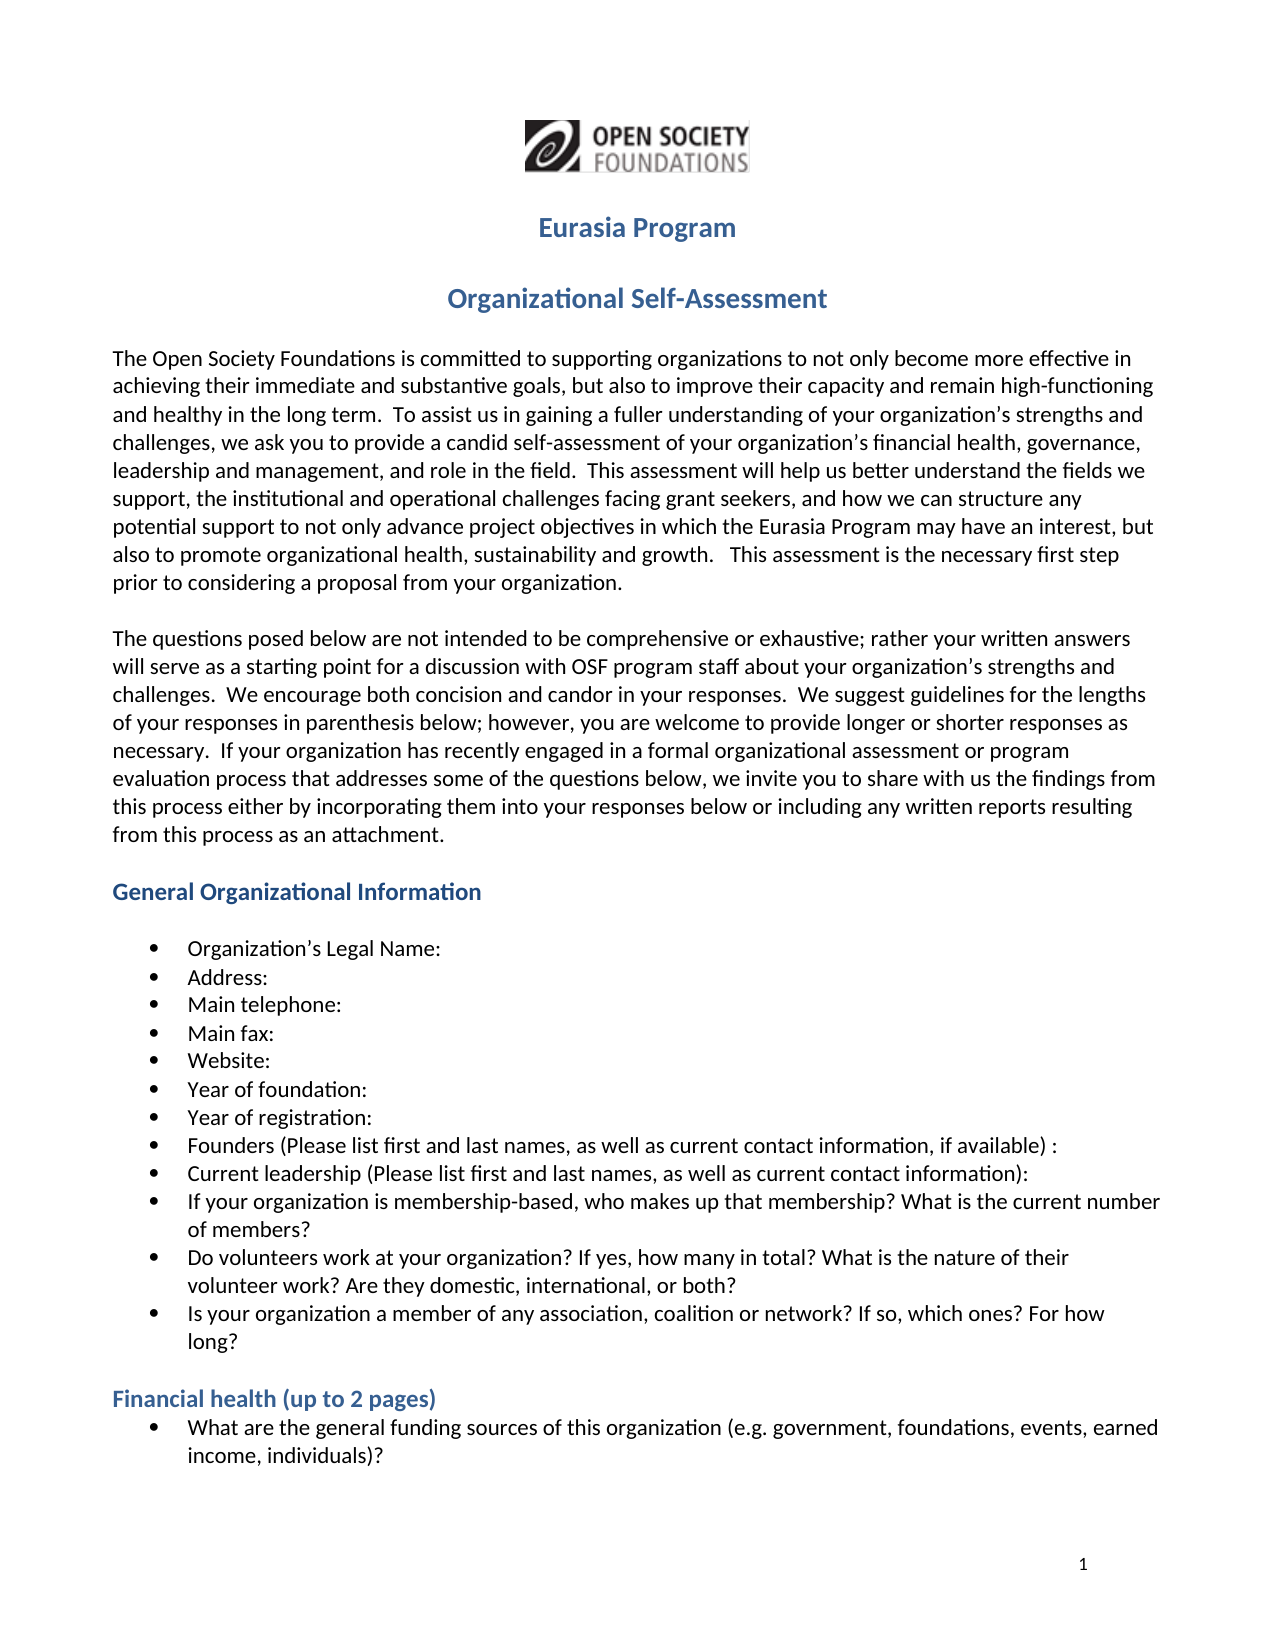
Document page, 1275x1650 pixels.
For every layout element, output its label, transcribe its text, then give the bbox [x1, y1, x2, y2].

list Year of foundation: [150, 1075, 1162, 1103]
list Is your organization a member of any association, coalition or network? If so, which ones? For how [150, 1299, 1162, 1327]
list Founders (Please list first and last names, as well as current contact information, if available) : [150, 1131, 1162, 1159]
list Main telephone: [150, 991, 1162, 1019]
list Eurasia Program [112, 209, 1162, 244]
list If your organization is membership-based, who makes up that membership? What is the current number of members? [150, 1187, 1162, 1243]
list Address: [150, 963, 1162, 991]
list Main fax: [150, 1019, 1162, 1047]
text The questions posed below are not intended to be comprehensive or exhaustive; rather your written answers will serve as a starting point for a discussion with OSF program staff about your organization’s strengths and challenges. We encourage both concision and candor in your responses. We suggest guidelines for the lengths of your responses in parenthesis below; however, you are welcome to provide longer or shorter responses as necessary. If your organization has recently engaged in a formal organizational assessment or program evaluation process that addresses some of the questions below, we invite you to share with us the findings from this process either by incorporating them into your responses below or including any written reports resulting from this process as an attachment. [112, 624, 1162, 848]
list Organization’s Legal Name: [150, 934, 1162, 963]
text The Open Society Foundations is committed to supporting organizations to not only become more effective in achieving their immediate and substantive goals, but also to improve their capacity and remain high-functioning and healthy in the long term. To assist us in gaining a fuller understanding of your organization’s strengths and challenges, we ask you to provide a candid self-assessment of your organization’s financial health, governance, leadership and management, and role in the field. This assessment will help us better understand the fields we support, the institutional and operational challenges facing grant seekers, and how we can structure any potential support to not only advance project objectives in which the Eurasia Program may have an interest, but also to promote organizational health, sustainability and growth. This assessment is the necessary first step prior to considering a proposal from your organization. [112, 344, 1162, 596]
list Do volunteers work at your organization? If yes, how many in total? What is the nature of their volunteer work? Are they domestic, international, or both? [150, 1243, 1162, 1299]
list Organizational Self-Assessment [112, 280, 1162, 316]
list Website: [150, 1047, 1162, 1075]
text General Organizational Information [112, 876, 1162, 907]
list Year of registration: [150, 1103, 1162, 1131]
list What are the general funding sources of this organization (e.g. government, foundations, events, earned income, individuals)? [150, 1413, 1162, 1469]
list Current leadership (Please list first and last names, as well as current contact information): [150, 1159, 1162, 1187]
picture [525, 120, 750, 174]
text Financial health (up to 2 pages) [112, 1383, 1162, 1413]
text long? [150, 1327, 1162, 1355]
